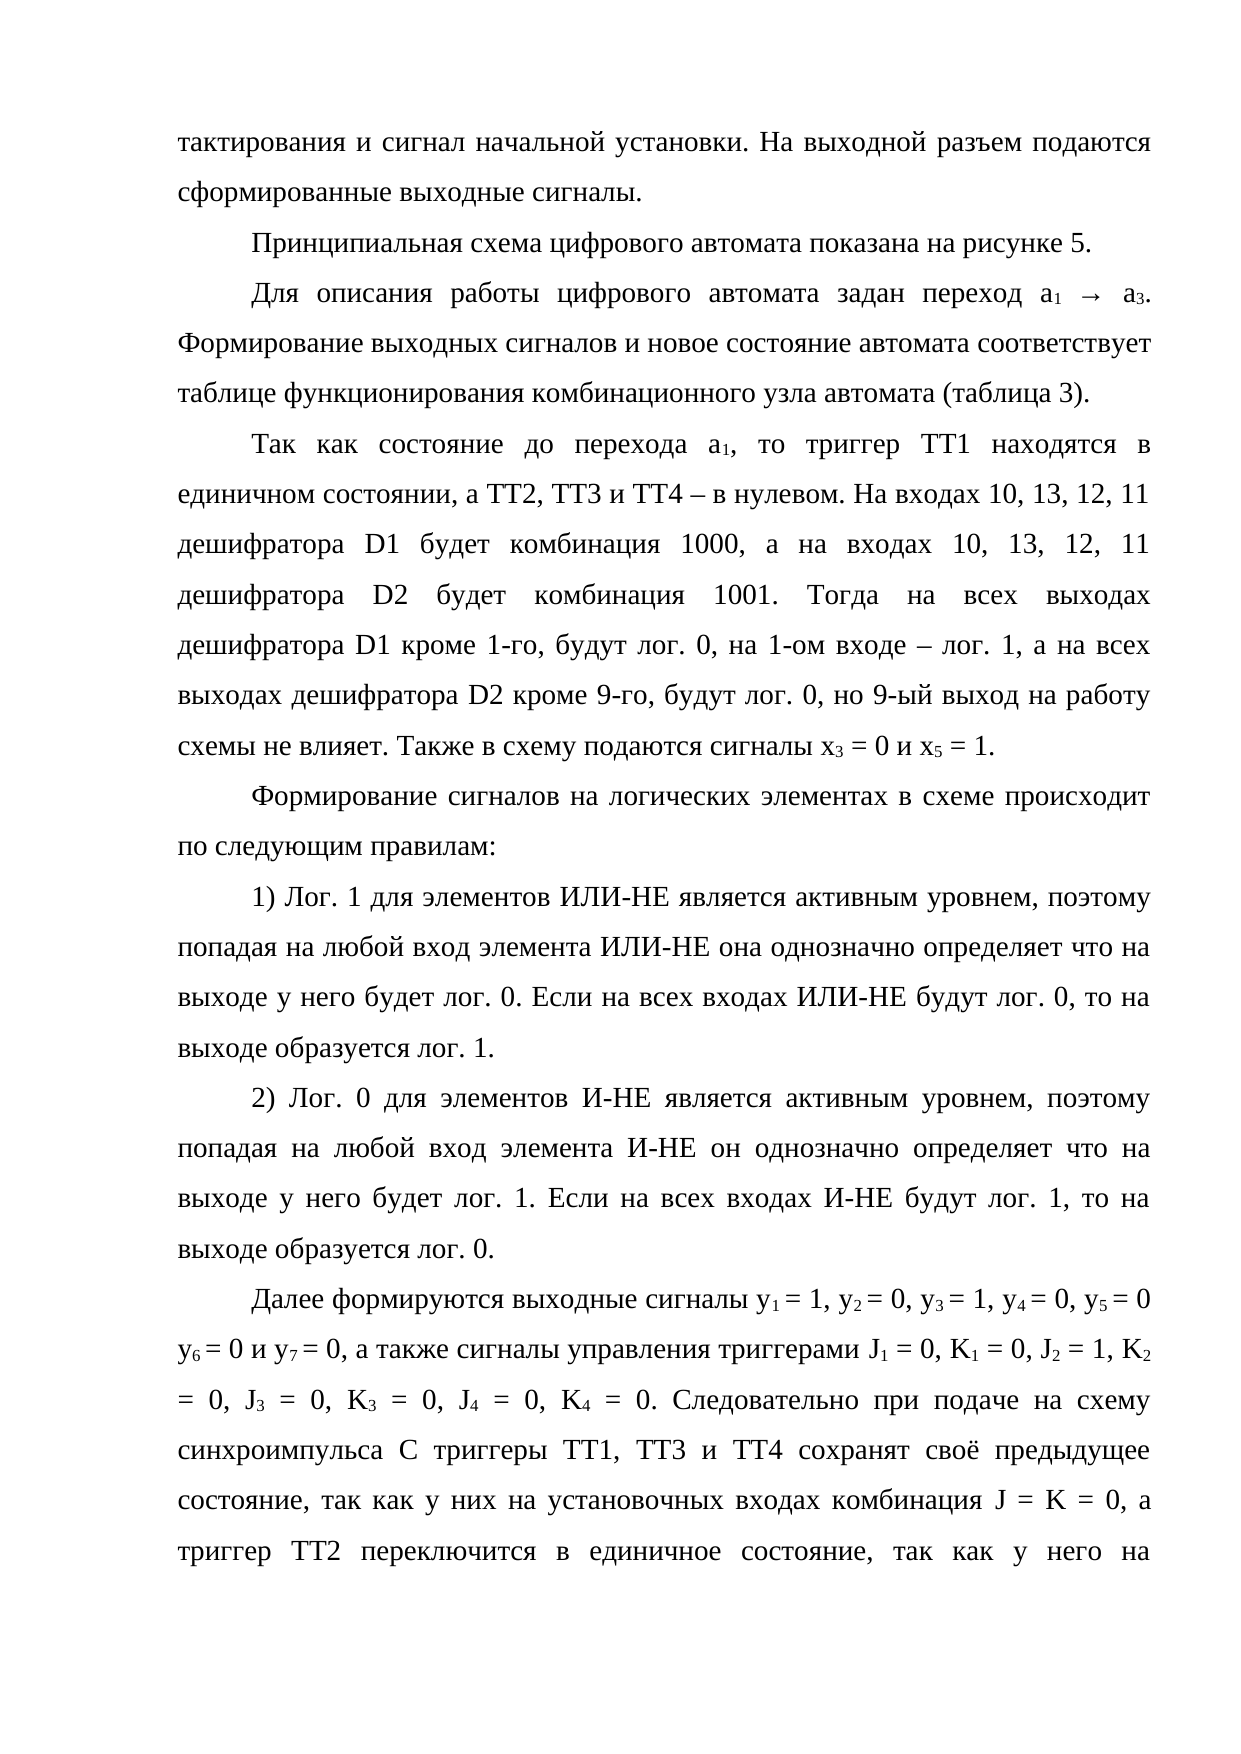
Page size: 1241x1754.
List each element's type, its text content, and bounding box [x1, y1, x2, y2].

text Для описания работы цифрового автомата задан переход а1 → а3. Формирование выходных сигналов и новое состояние автомата соответствует таблице функционирования комбинационного узла автомата (таблица 3). [177, 275, 1152, 409]
text 2) Лог. 0 для элементов И-НЕ является активным уровнем, поэтому попадая на любой вход элемента И-НЕ он однозначно определяет что на выходе у него будет лог. 1. Если на всех входах И-НЕ будут лог. 1, то на выходе образуется лог. 0. [177, 1080, 1152, 1264]
text Формирование сигналов на логических элементах в схеме происходит по следующим правилам: [177, 778, 1152, 862]
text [177, 1281, 1152, 1566]
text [177, 124, 1152, 208]
text Принципиальная схема цифрового автомата показана на рисунке 5. [177, 225, 1152, 258]
text 1) Лог. 1 для элементов ИЛИ-НЕ является активным уровнем, поэтому попадая на любой вход элемента ИЛИ-НЕ она однозначно определяет что на выходе у него будет лог. 0. Если на всех входах ИЛИ-НЕ будут лог. 0, то на выходе образуется лог. 1. [177, 879, 1152, 1063]
text Так как состояние до перехода а1, то триггер ТТ1 находятся в единичном состоянии, а ТТ2, ТТ3 и ТТ4 – в нулевом. На входах 10, 13, 12, 11 дешифратора D1 будет комбинация 1000, а на входах 10, 13, 12, 11 дешифратора D2 будет комбинация 1001. Тогда на всех выходах дешифратора D1 кроме 1-го, будут лог. 0, на 1-ом входе – лог. 1, а на всех выходах дешифратора D2 кроме 9-го, будут лог. 0, но 9-ый выход на работу схемы не влияет. Также в схему подаются сигналы x3 = 0 и x5 = 1. [177, 426, 1152, 761]
